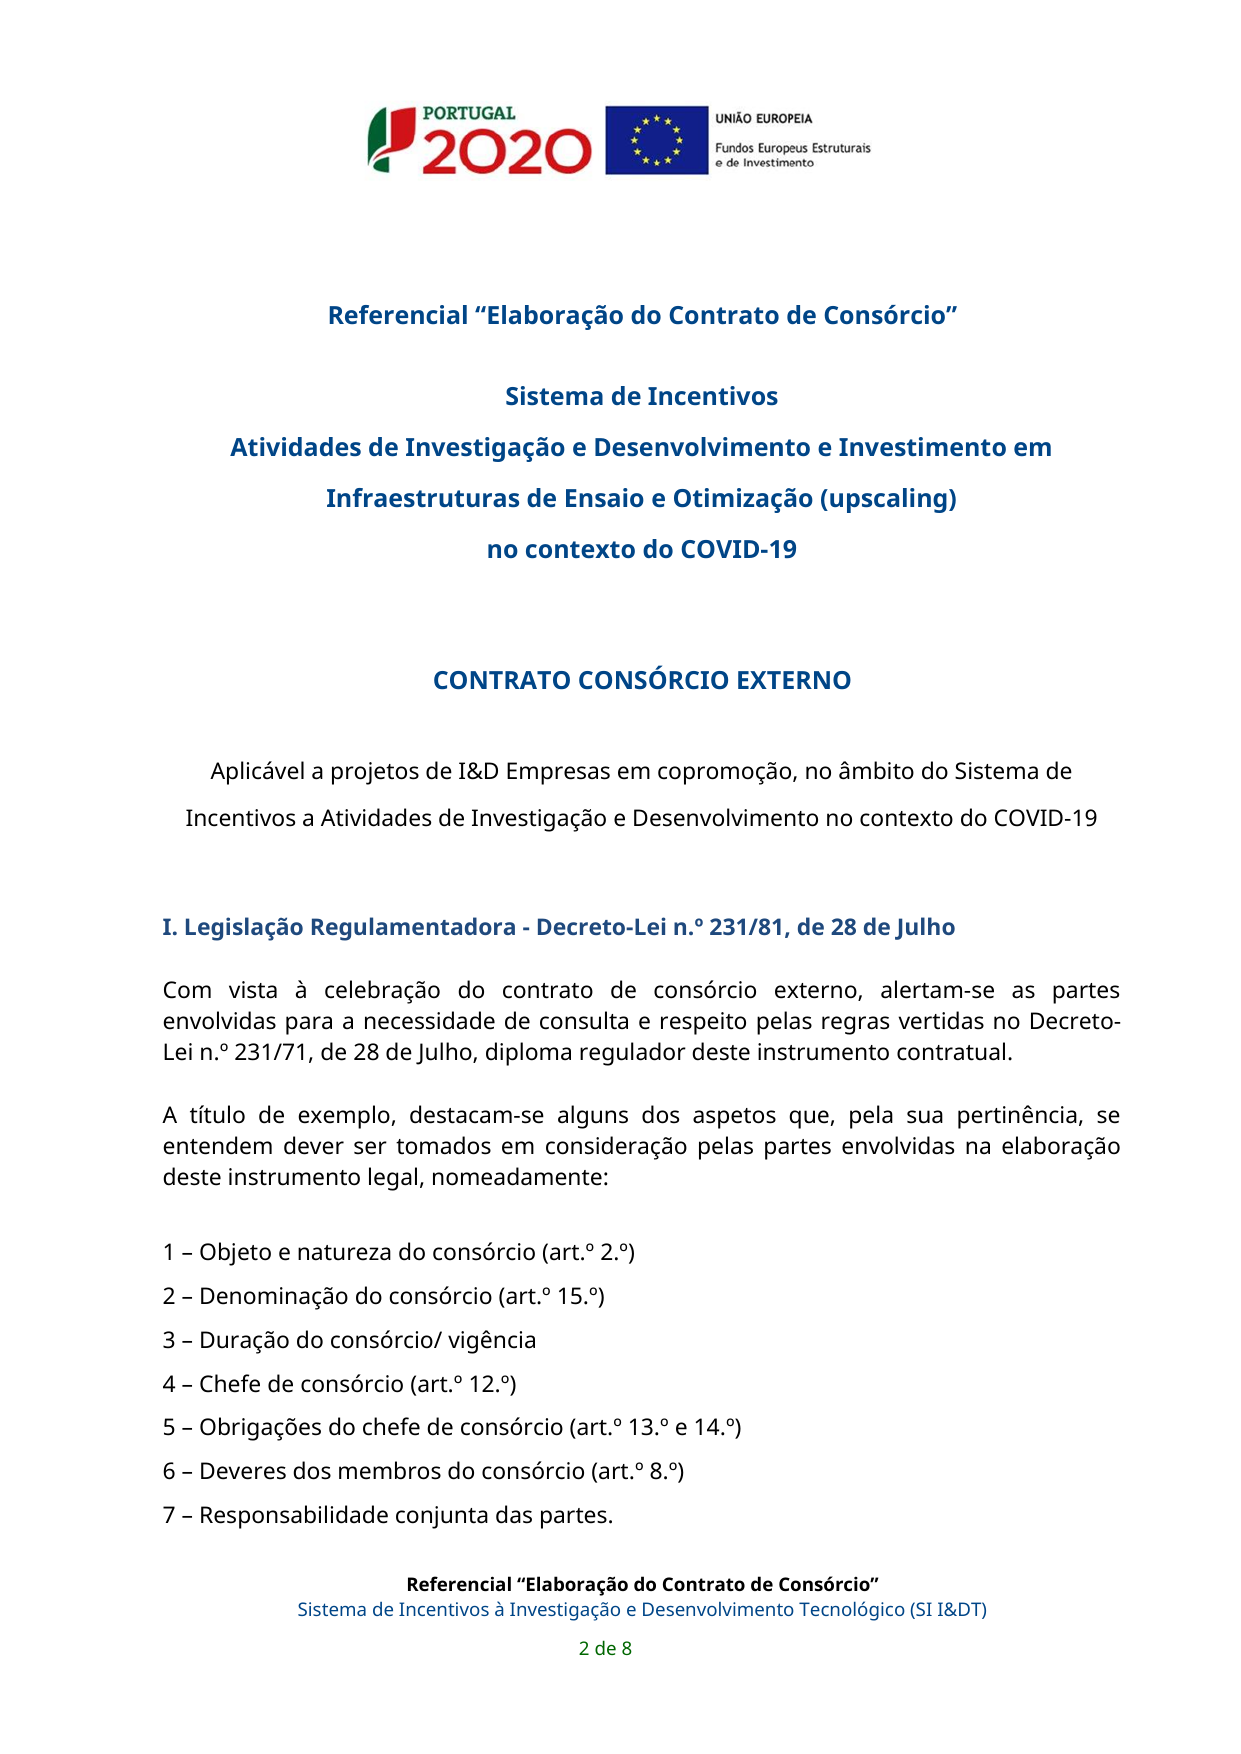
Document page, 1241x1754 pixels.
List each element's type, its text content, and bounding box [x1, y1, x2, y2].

text Referencial “Elaboração do Contrato de Consórcio” [162, 298, 1122, 332]
text 3 – Duração do consórcio/ vigência [162, 1324, 1122, 1355]
text 7 – Responsabilidade conjunta das partes. [162, 1499, 1122, 1530]
text 5 – Obrigações do chefe de consórcio (art.º 13.º e 14.º) [162, 1411, 1122, 1442]
text 4 – Chefe de consórcio (art.º 12.º) [162, 1367, 1122, 1399]
text no contexto do COVID-19 [162, 531, 1121, 565]
text Com vista à celebração do contrato de consórcio externo, alertam-se as partes envolvidas para a necessidade de consulta e respeito pelas regras vertidas no Decreto-Lei n.º 231/71, de 28 de Julho, diploma regulador deste instrumento contratual. [162, 974, 1122, 1067]
text CONTRATO CONSÓRCIO EXTERNO [162, 663, 1122, 697]
text 6 – Deveres dos membros do consórcio (art.º 8.º) [162, 1455, 1122, 1486]
text 2 – Denominação do consórcio (art.º 15.º) [162, 1280, 1122, 1311]
text Aplicável a projetos de I&D Empresas em copromoção, no âmbito do Sistema de Incentivos a Atividades de Investigação e Desenvolvimento no contexto do COVID-19 [162, 755, 1121, 833]
text 1 – Objeto e natureza do consórcio (art.º 2.º) [162, 1236, 1122, 1267]
text Atividades de Investigação e Desenvolvimento e Investimento em Infraestruturas de Ensaio e Otimização (upscaling) [162, 429, 1121, 514]
picture [360, 73, 925, 196]
text I. Legislação Regulamentadora - Decreto-Lei n.º 231/81, de 28 de Julho [162, 911, 1122, 942]
text A título de exemplo, destacam-se alguns dos aspetos que, pela sua pertinência, se entendem dever ser tomados em consideração pelas partes envolvidas na elaboração deste instrumento legal, nomeadamente: [162, 1099, 1122, 1192]
text Sistema de Incentivos [162, 378, 1121, 412]
